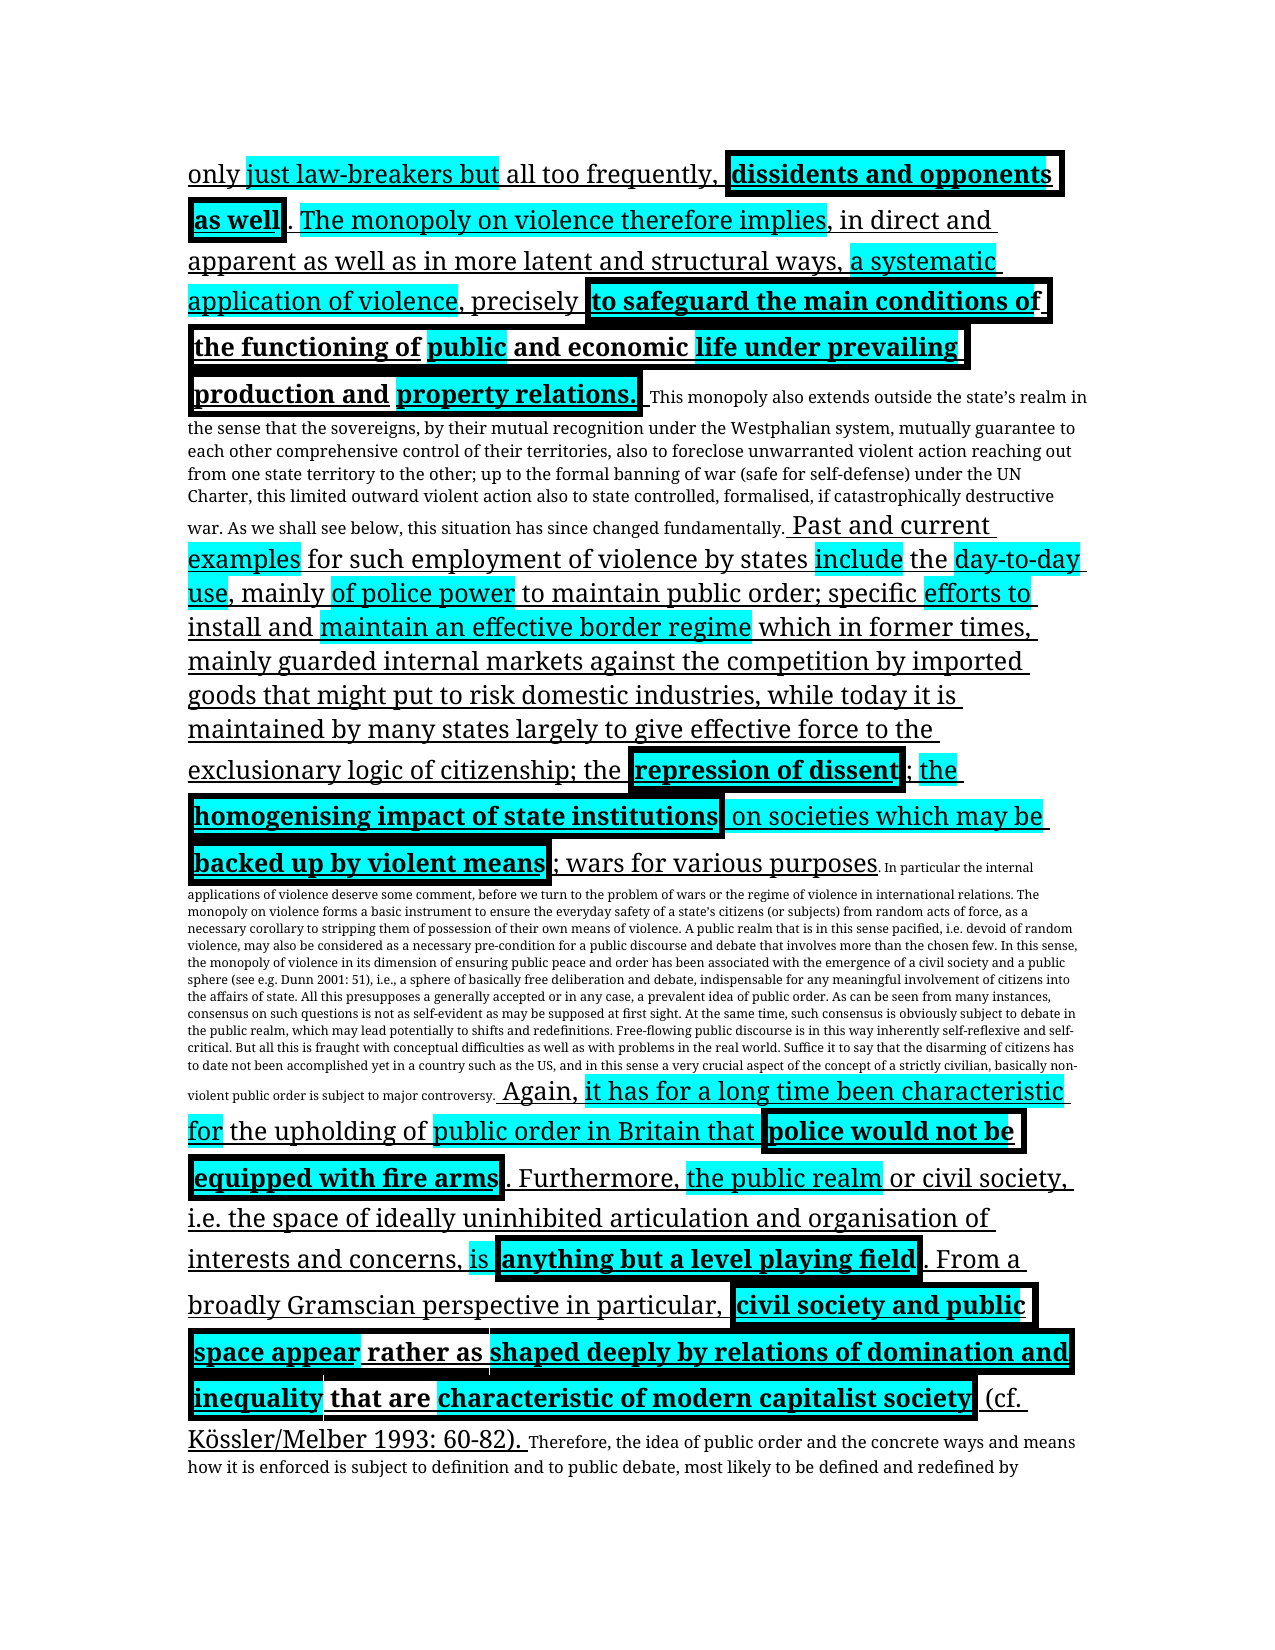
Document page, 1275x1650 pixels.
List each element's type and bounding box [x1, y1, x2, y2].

text [187, 572, 1087, 1478]
text [187, 150, 1087, 571]
